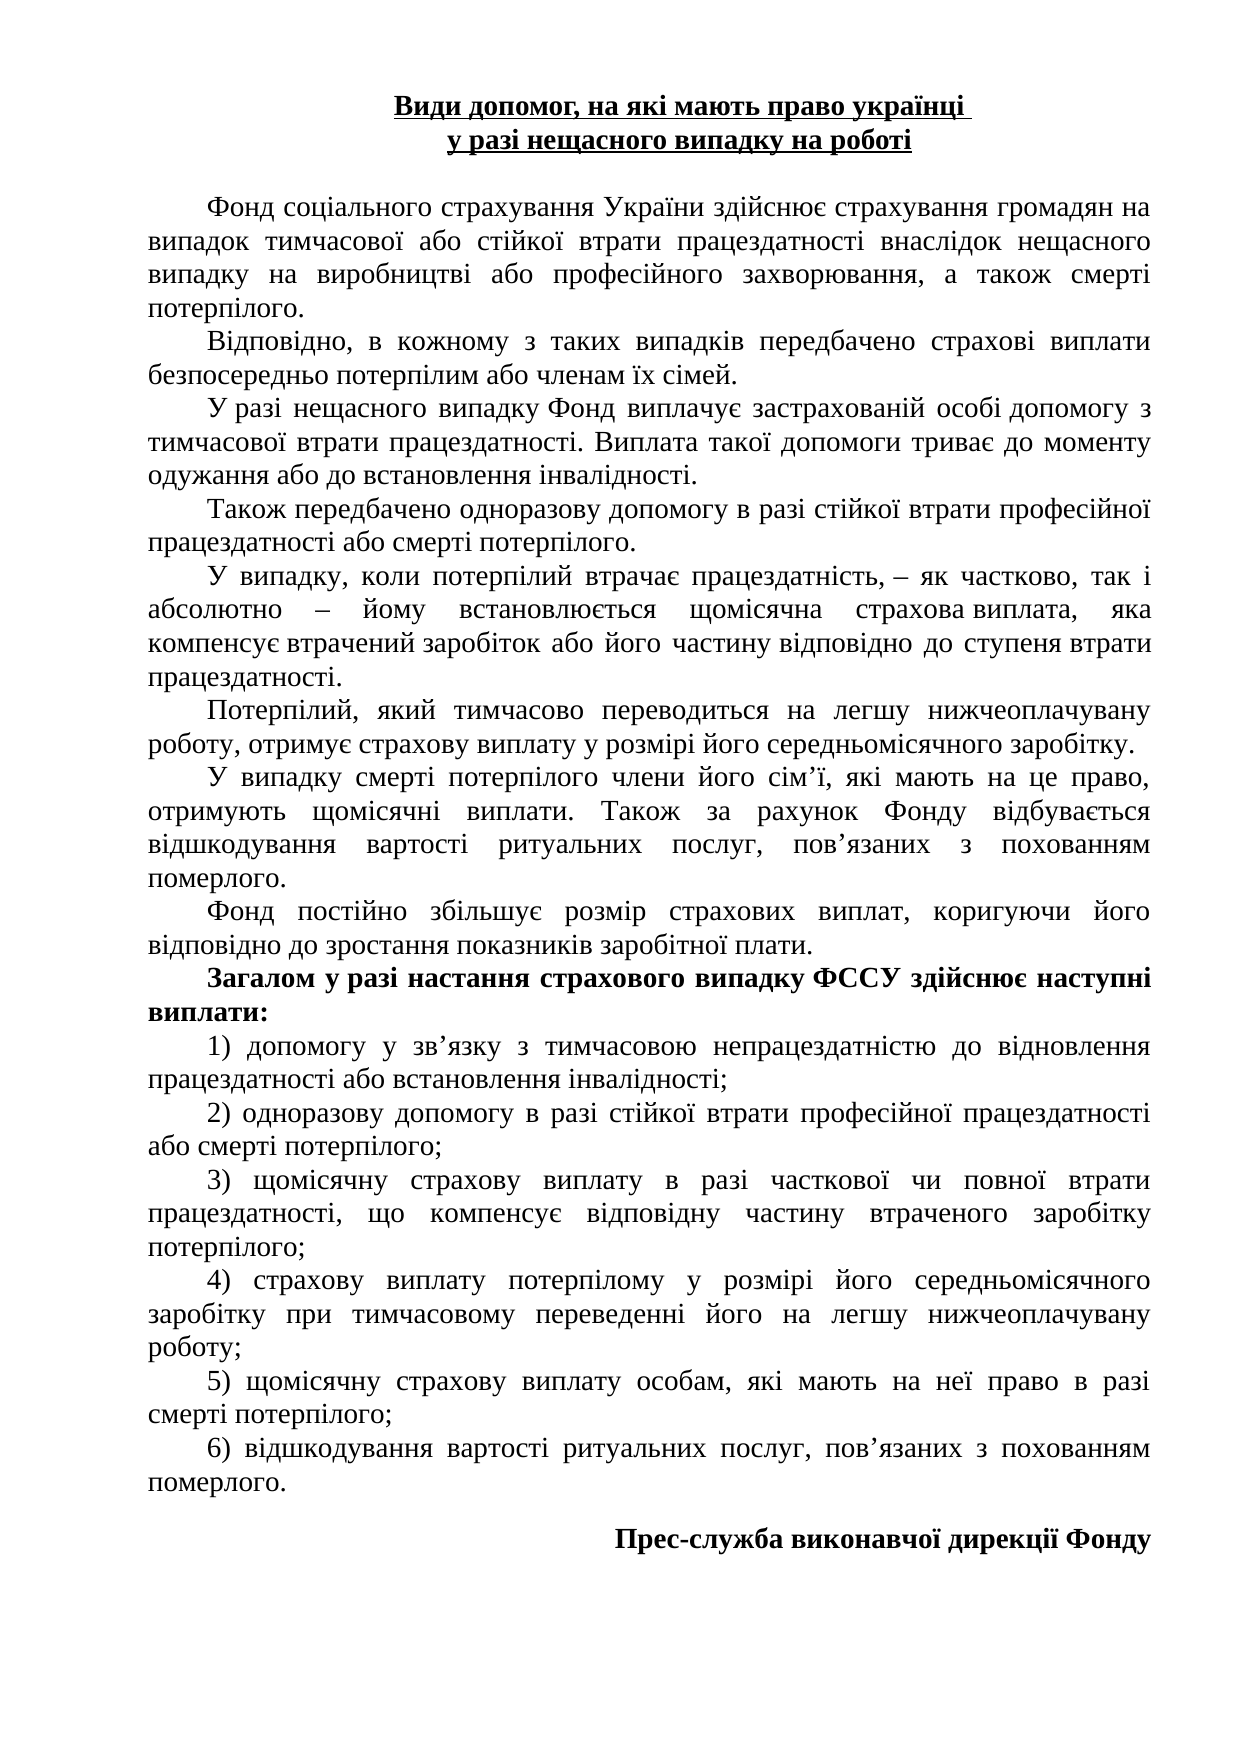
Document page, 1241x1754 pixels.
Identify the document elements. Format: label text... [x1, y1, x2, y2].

text Потерпілий, який тимчасово переводиться на легшу нижчеоплачувану роботу, отримує страхову виплату у розмірі його середньомісячного заробітку. [148, 692, 1152, 759]
text 3) щомісячну страхову виплату в разі часткової чи повної втрати працездатності, що компенсує відповідну частину втраченого заробітку потерпілого; [148, 1162, 1152, 1262]
text Фонд постійно збільшує розмір страхових виплат, коригуючи його відповідно до зростання показників заробітної плати. [148, 893, 1152, 961]
text У випадку, коли потерпілий втрачає працездатність, – як частково, так і абсолютно – йому встановлюється щомісячна страхова виплата, яка компенсує втрачений заробіток або його частину відповідно до ступеня втрати працездатності. [148, 558, 1152, 692]
text Прес-служба виконавчої дирекції Фонду [148, 1521, 1152, 1554]
text Фонд соціального страхування України здійснює страхування громадян на випадок тимчасової або стійкої втрати працездатності внаслідок нещасного випадку на виробництві або професійного захворювання, а також смерті потерпілого. [148, 189, 1152, 323]
text 6) відшкодування вартості ритуальних послуг, пов’язаних з похованням померлого. [148, 1430, 1152, 1497]
text 4) страхову виплату потерпілому у розмірі його середньомісячного заробітку при тимчасовому переведенні його на легшу нижчеоплачувану роботу; [148, 1262, 1152, 1363]
text У разі нещасного випадку Фонд виплачує застрахованій особі допомогу з тимчасової втрати працездатності. Виплата такої допомоги триває до моменту одужання або до встановлення інвалідності. [148, 390, 1152, 491]
text Відповідно, в кожному з таких випадків передбачено страхові виплати безпосередньо потерпілим або членам їх сімей. [148, 323, 1152, 390]
text У випадку смерті потерпілого члени його сім’ї, які мають на це право, отримують щомісячні виплати. Також за рахунок Фонду відбувається відшкодування вартості ритуальних послуг, пов’язаних з похованням померлого. [148, 759, 1152, 893]
text Загалом у разі настання страхового випадку ФССУ здійснює наступні виплати: [148, 961, 1152, 1028]
text 2) одноразову допомогу в разі стійкої втрати професійної працездатності або смерті потерпілого; [148, 1095, 1152, 1162]
text у разі нещасного випадку на роботі [148, 122, 1152, 156]
text 1) допомогу у зв’язку з тимчасовою непрацездатністю до відновлення працездатності або встановлення інвалідності; [148, 1028, 1152, 1095]
text Також передбачено одноразову допомогу в разі стійкої втрати професійної працездатності або смерті потерпілого. [148, 491, 1152, 558]
text 5) щомісячну страхову виплату особам, які мають на неї право в разі смерті потерпілого; [148, 1363, 1152, 1430]
text Види допомог, на які мають право українці [148, 88, 1152, 122]
